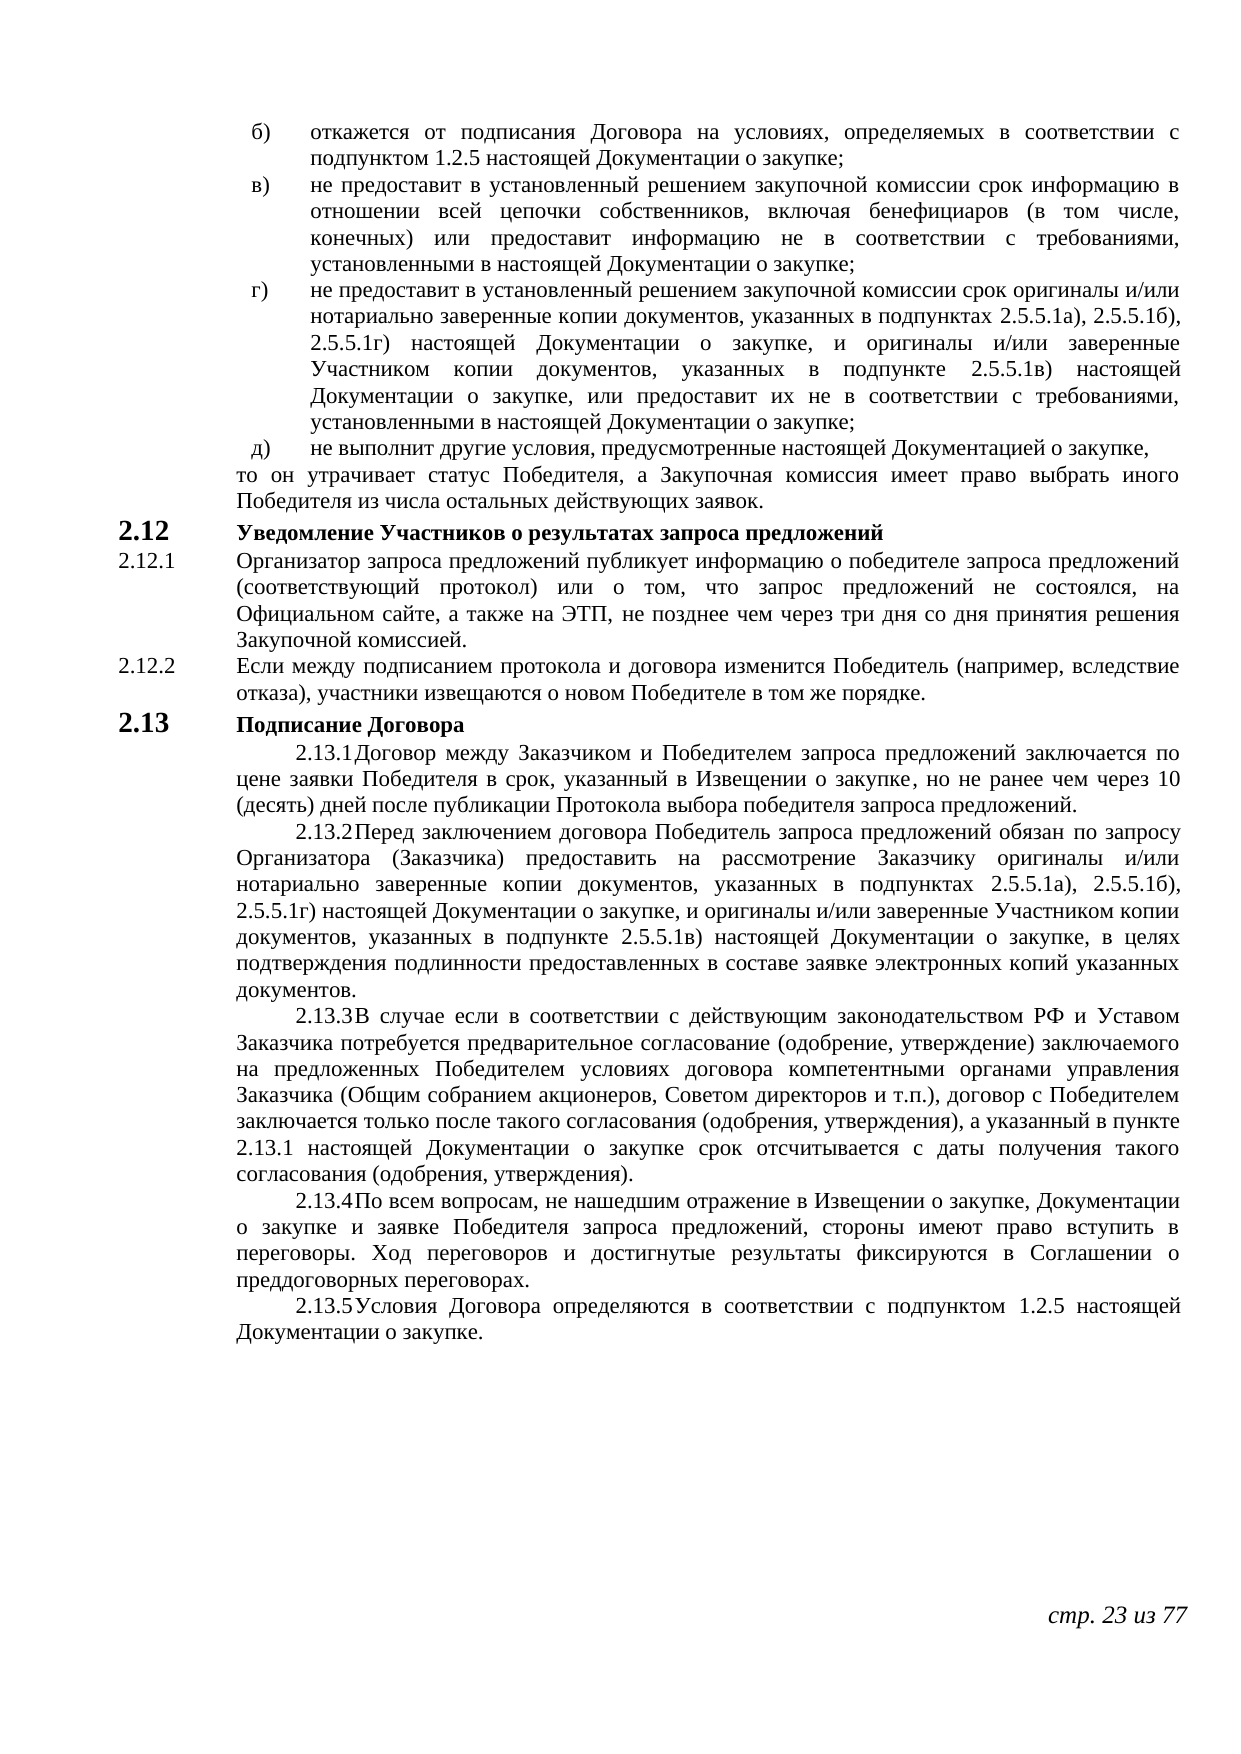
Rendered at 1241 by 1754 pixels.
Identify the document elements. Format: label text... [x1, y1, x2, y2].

subtitle Подписание Договора [118, 705, 1181, 739]
text то он утрачивает статус Победителя, а Закупочная комиссия имеет право выбрать иного Победителя из числа остальных действующих заявок. [236, 461, 1181, 513]
text Договор между Заказчиком и Победителем запроса предложений заключается по цене заявки Победителя в срок, указанный в Извещении о закупке, но не ранее чем через 10 (десять) дней после публикации Протокола выбора победителя запроса предложений. [236, 739, 1181, 818]
text Условия Договора определяются в соответствии с подпунктом 1.2.5 настоящей Документации о закупке. [236, 1292, 1181, 1345]
text По всем вопросам, не нашедшим отражение в Извещении о закупке, Документации о закупке и заявке Победителя запроса предложений, стороны имеют право вступить в переговоры. Ход переговоров и достигнутые результаты фиксируются в Соглашении о преддоговорных переговорах. [236, 1187, 1181, 1292]
list Если между подписанием протокола и договора изменится Победитель (например, вследствие отказа), участники извещаются о новом Победителе в том же порядке. [118, 652, 1181, 705]
text В случае если в соответствии с действующим законодательством РФ и Уставом Заказчика потребуется предварительное согласование (одобрение, утверждение) заключаемого на предложенных Победителем условиях договора компетентными органами управления Заказчика (Общим собранием акционеров, Советом директоров и т.п.), договор с Победителем заключается только после такого согласования (одобрения, утверждения), а указанный в пункте 2.13.1 настоящей Документации о закупке срок отсчитывается с даты получения такого согласования (одобрения, утверждения). [236, 1002, 1181, 1187]
text откажется от подписания Договора на условиях, определяемых в соответствии с подпунктом 1.2.5 настоящей Документации о закупке; [251, 118, 1181, 171]
subtitle Уведомление Участников о результатах запроса предложений [118, 513, 1181, 547]
text не предоставит в установленный решением закупочной комиссии срок информацию в отношении всей цепочки собственников, включая бенефициаров (в том числе, конечных) или предоставит информацию не в соответствии с требованиями, установленными в настоящей Документации о закупке; [251, 171, 1181, 276]
text не предоставит в установленный решением закупочной комиссии срок оригиналы и/или нотариально заверенные копии документов, указанных в подпунктах 2.5.5.1а), 2.5.5.1б), 2.5.5.1г) настоящей Документации о закупке, и оригиналы и/или заверенные Участником копии документов, указанных в подпункте 2.5.5.1в) настоящей Документации о закупке, или предоставит их не в соответствии с требованиями, установленными в настоящей Документации о закупке; [251, 276, 1181, 434]
text не выполнит другие условия, предусмотренные настоящей Документацией о закупке, [251, 434, 1181, 461]
list Организатор запроса предложений публикует информацию о победителе запроса предложений (соответствующий протокол) или о том, что запрос предложений не состоялся, на Официальном сайте, а также на ЭТП, не позднее чем через три дня со дня принятия решения Закупочной комиссией. [118, 547, 1181, 652]
text Перед заключением договора Победитель запроса предложений обязан по запросу Организатора (Заказчика) предоставить на рассмотрение Заказчику оригиналы и/или нотариально заверенные копии документов, указанных в подпунктах 2.5.5.1а), 2.5.5.1б), 2.5.5.1г) настоящей Документации о закупке, и оригиналы и/или заверенные Участником копии документов, указанных в подпункте 2.5.5.1в) настоящей Документации о закупке, в целях подтверждения подлинности предоставленных в составе заявке электронных копий указанных документов. [236, 818, 1181, 1002]
